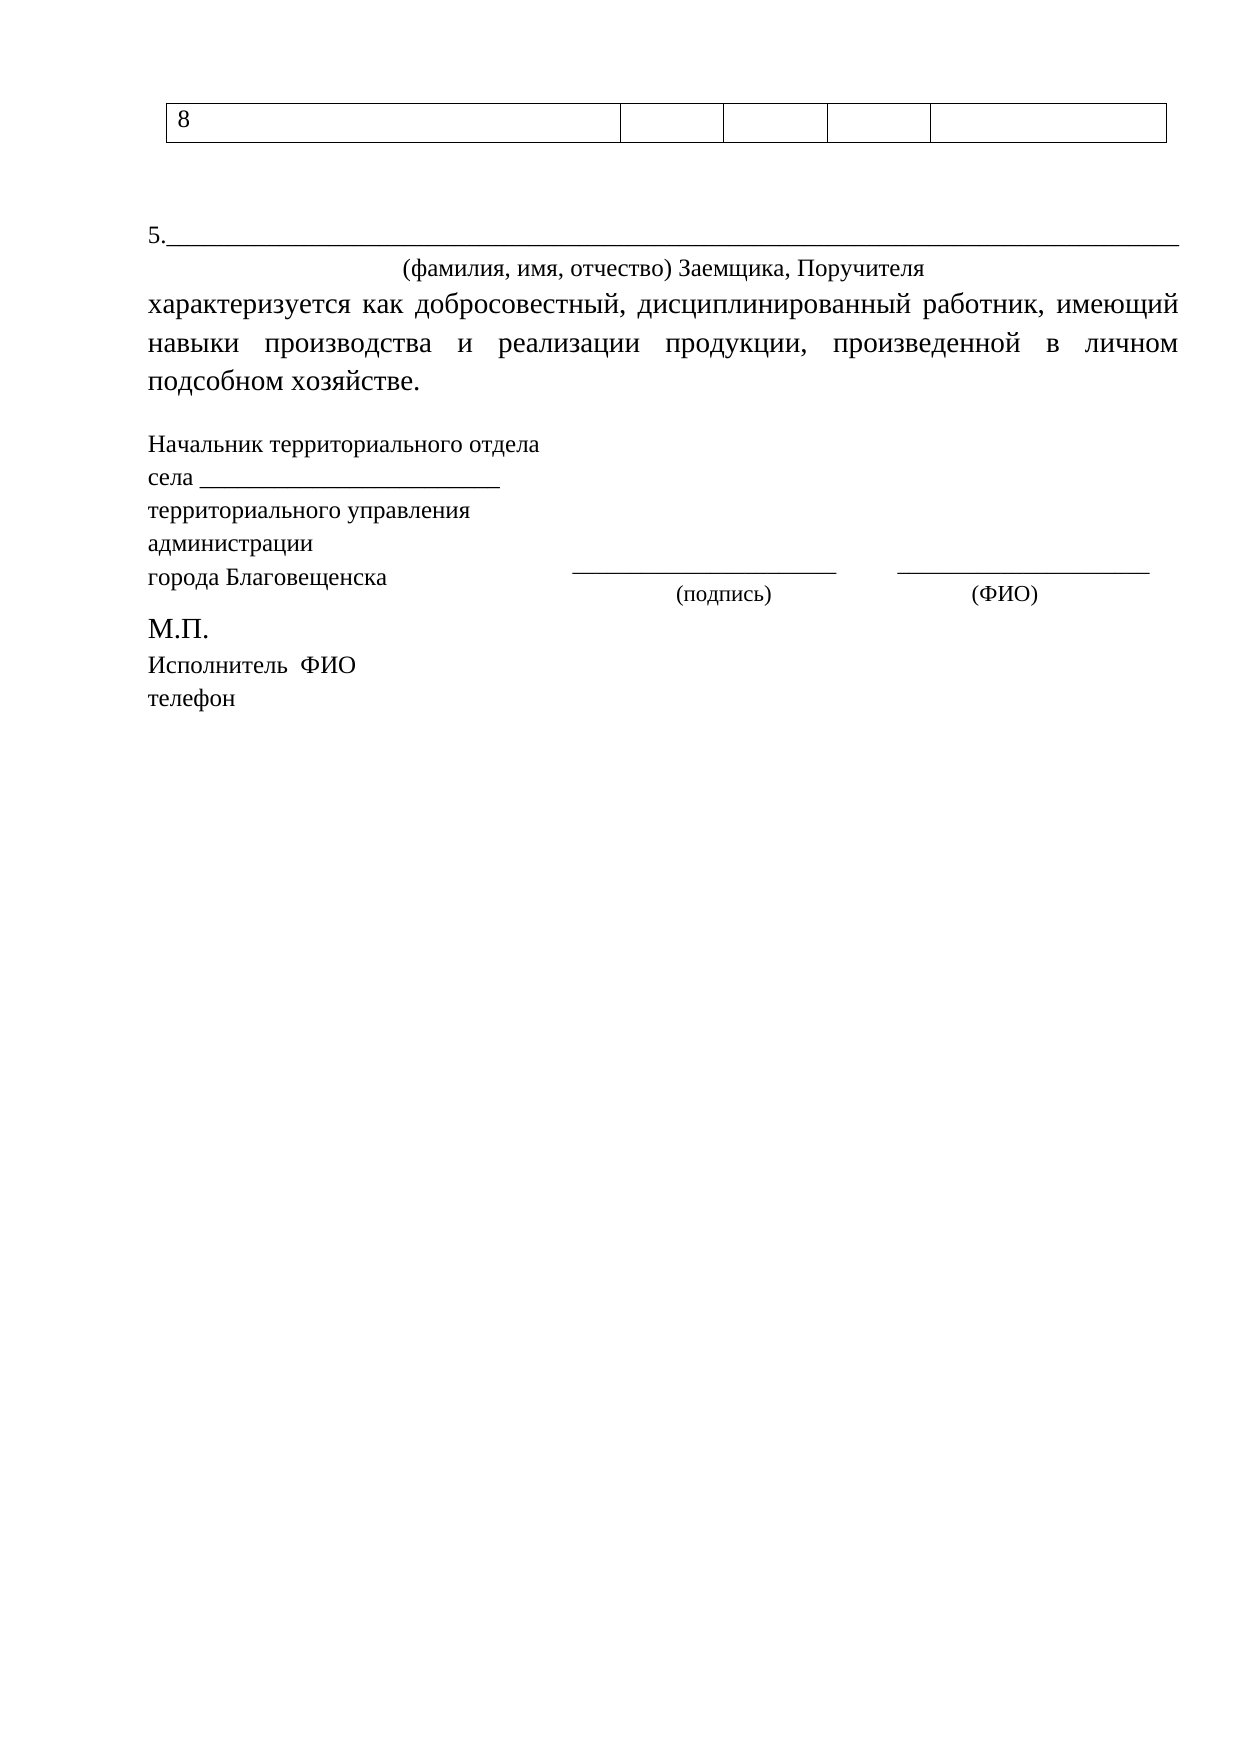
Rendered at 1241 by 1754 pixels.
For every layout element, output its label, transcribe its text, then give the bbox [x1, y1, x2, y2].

text 5._________________________________________________________________________________ [148, 220, 1179, 249]
table_cell [931, 104, 1166, 142]
text телефон [148, 683, 1179, 711]
text характеризуется как добросовестный, дисциплинированный работник, имеющий навыки производства и реализации продукции, произведенной в личном подсобном хозяйстве. [148, 286, 1179, 397]
table_cell [724, 104, 827, 142]
table_cell [828, 104, 930, 142]
table_cell 8 [167, 104, 620, 142]
table_cell [621, 104, 723, 142]
table_header _______________________ (подпись) [561, 430, 886, 611]
text (фамилия, имя, отчество) Заемщика, Поручителя [148, 253, 1179, 282]
table_header ______________________ (ФИО) [886, 430, 1167, 611]
table_header Начальник территориального отдела села ________________________ территориального управления администрации города Благовещенска [136, 430, 561, 611]
text М.П. [148, 611, 1166, 645]
text Исполнитель ФИО [148, 650, 1179, 678]
